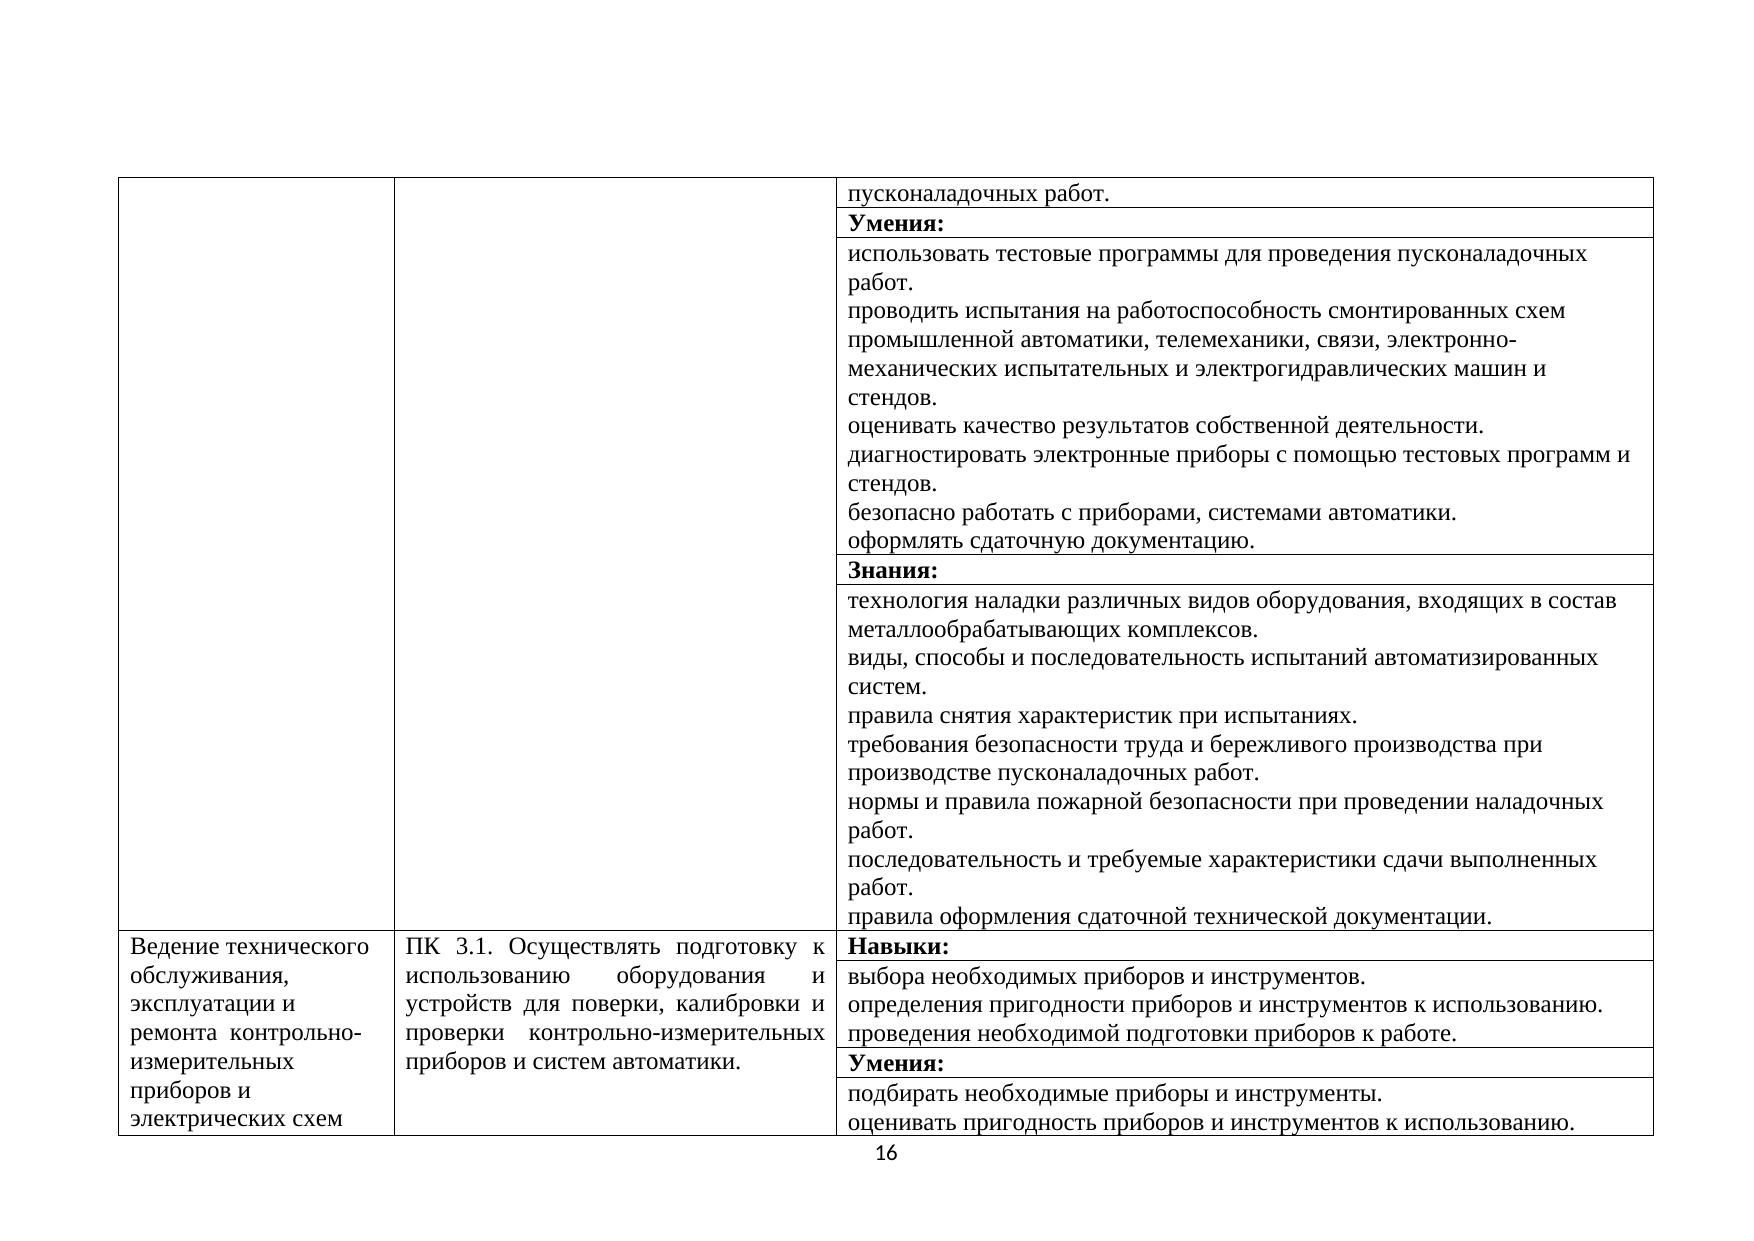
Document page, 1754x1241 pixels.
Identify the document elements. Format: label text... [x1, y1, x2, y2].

table_cell Умения: [837, 1048, 1653, 1077]
table_cell выбора необходимых приборов и инструментов. определения пригодности приборов и инструментов к использованию. проведения необходимой подготовки приборов к работе. [837, 961, 1653, 1047]
table_cell ПК 3.1. Осуществлять подготовку к использованию оборудования и устройств для поверки, калибровки и проверки контрольно-измерительных приборов и систем автоматики. [395, 931, 836, 1135]
table_cell технология наладки различных видов оборудования, входящих в состав металлообрабатывающих комплексов. виды, способы и последовательность испытаний автоматизированных систем. правила снятия характеристик при испытаниях. требования безопасности труда и бережливого производства при производстве пусконаладочных работ. нормы и правила пожарной безопасности при проведении наладочных работ. последовательность и требуемые характеристики сдачи выполненных работ. правила оформления сдаточной технической документации. [837, 585, 1653, 930]
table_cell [837, 1078, 1653, 1135]
table_cell Умения: [837, 208, 1653, 237]
table_cell Знания: [837, 555, 1653, 584]
table_cell Навыки: [837, 931, 1653, 960]
table_cell Ведение технического обслуживания, эксплуатации и ремонта контрольно-измерительных приборов и электрических схем систем автоматики [119, 931, 394, 1135]
table_cell использовать тестовые программы для проведения пусконаладочных работ. проводить испытания на работоспособность смонтированных схем промышленной автоматики, телемеханики, связи, электронно-механических испытательных и электрогидравлических машин и стендов. оценивать качество результатов собственной деятельности. диагностировать электронные приборы с помощью тестовых программ и стендов. безопасно работать с приборами, системами автоматики. оформлять сдаточную документацию. [837, 238, 1653, 554]
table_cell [837, 178, 1653, 207]
